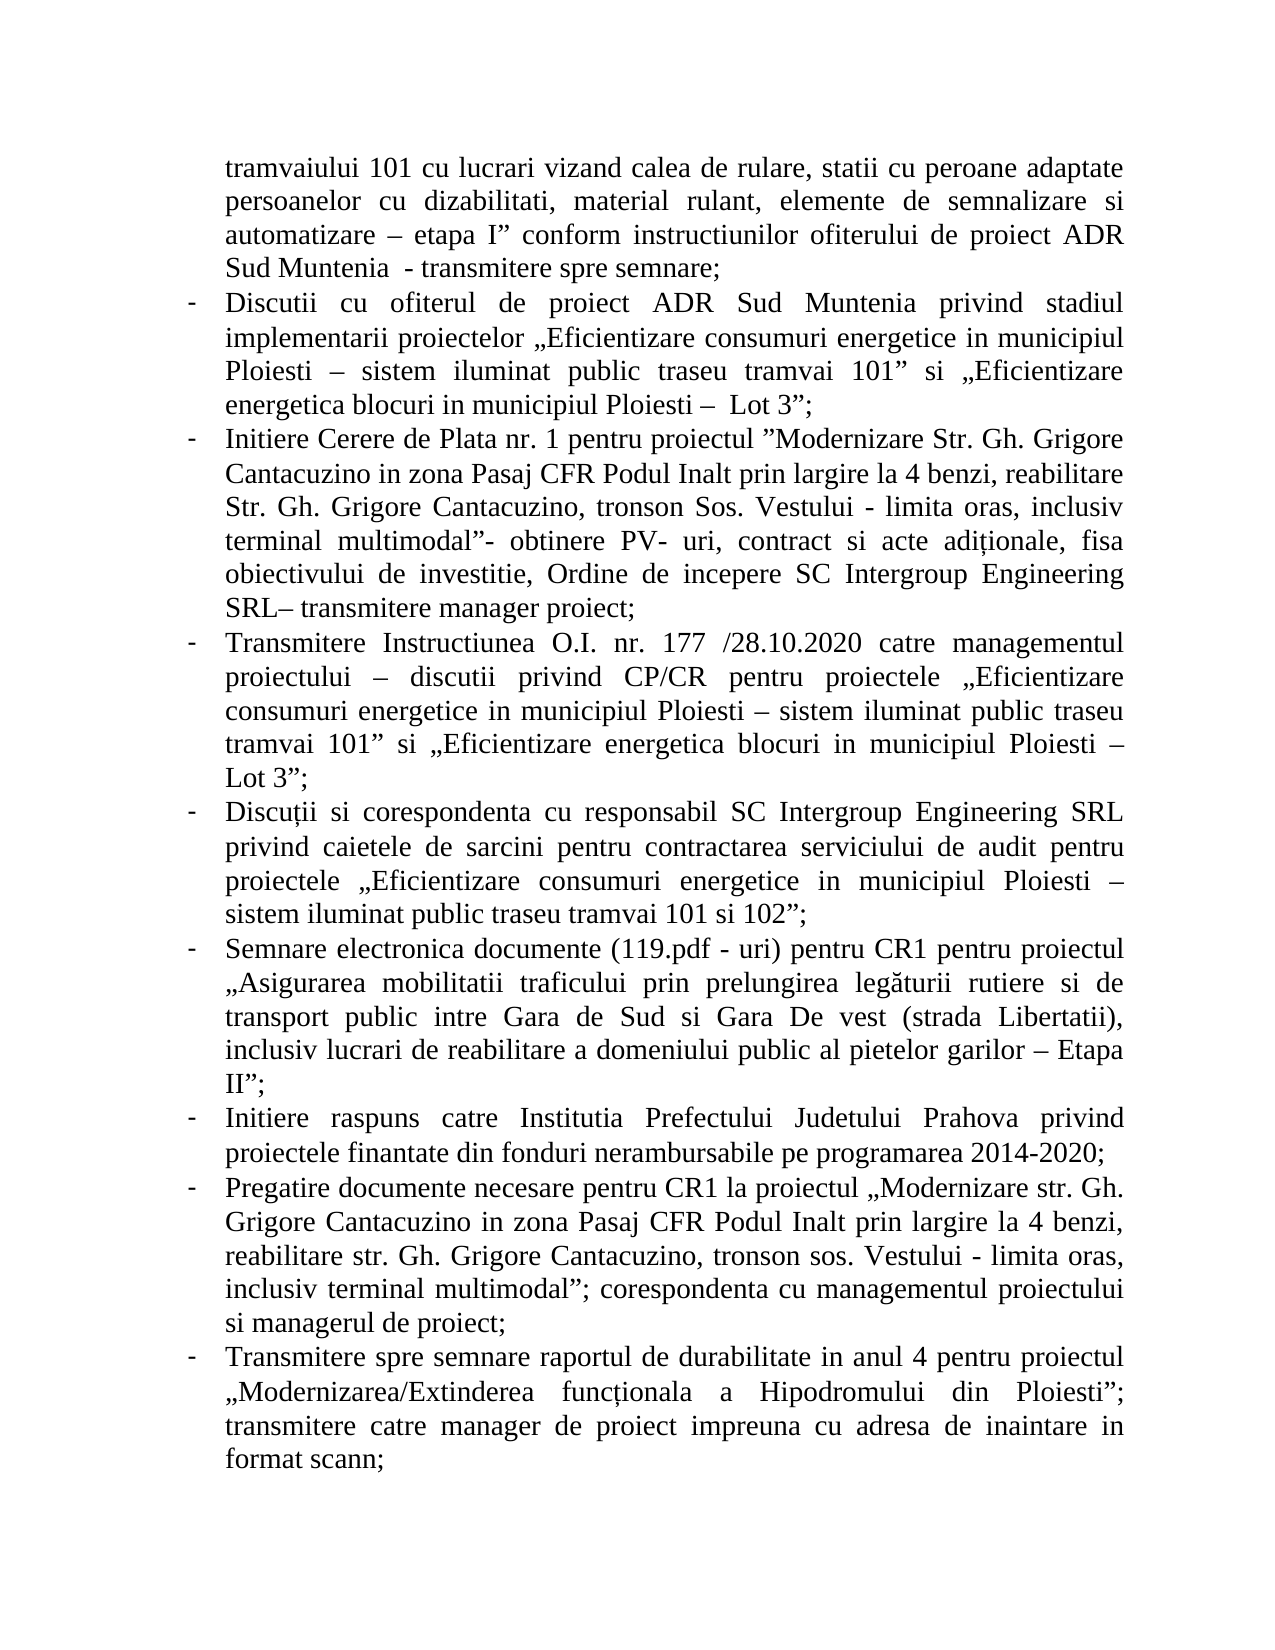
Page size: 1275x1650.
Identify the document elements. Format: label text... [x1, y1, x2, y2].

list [187, 150, 1125, 284]
list Initiere Cerere de Plata nr. 1 pentru proiectul ”Modernizare Str. Gh. Grigore Cantacuzino in zona Pasaj CFR Podul Inalt prin largire la 4 benzi, reabilitare Str. Gh. Grigore Cantacuzino, tronson Sos. Vestului - limita oras, inclusiv terminal multimodal”- obtinere PV- uri, contract si acte adiționale, fisa obiectivului de investitie, Ordine de incepere SC Intergroup Engineering SRL– transmitere manager proiect; [187, 420, 1125, 624]
list Transmitere spre semnare raportul de durabilitate in anul 4 pentru proiectul „Modernizarea/Extinderea funcționala a Hipodromului din Ploiesti”; transmitere catre manager de proiect impreuna cu adresa de inaintare in format scann; [187, 1338, 1125, 1475]
list Transmitere Instructiunea O.I. nr. 177 /28.10.2020 catre managementul proiectului – discutii privind CP/CR pentru proiectele „Eficientizare consumuri energetice in municipiul Ploiesti – sistem iluminat public traseu tramvai 101” si „Eficientizare energetica blocuri in municipiul Ploiesti – Lot 3”; [187, 624, 1125, 793]
list Discutii cu ofiterul de proiect ADR Sud Muntenia privind stadiul implementarii proiectelor „Eficientizare consumuri energetice in municipiul Ploiesti – sistem iluminat public traseu tramvai 101” si „Eficientizare energetica blocuri in municipiul Ploiesti – Lot 3”; [187, 284, 1125, 420]
list Pregatire documente necesare pentru CR1 la proiectul „Modernizare str. Gh. Grigore Cantacuzino in zona Pasaj CFR Podul Inalt prin largire la 4 benzi, reabilitare str. Gh. Grigore Cantacuzino, tronson sos. Vestului - limita oras, inclusiv terminal multimodal”; corespondenta cu managementul proiectului si managerul de proiect; [187, 1169, 1125, 1338]
list Discuții si corespondenta cu responsabil SC Intergroup Engineering SRL privind caietele de sarcini pentru contractarea serviciului de audit pentru proiectele „Eficientizare consumuri energetice in municipiul Ploiesti – sistem iluminat public traseu tramvai 101 si 102”; [187, 793, 1125, 930]
list Semnare electronica documente (119.pdf - uri) pentru CR1 pentru proiectul „Asigurarea mobilitatii traficului prin prelungirea legăturii rutiere si de transport public intre Gara de Sud si Gara De vest (strada Libertatii), inclusiv lucrari de reabilitare a domeniului public al pietelor garilor – Etapa II”; [187, 930, 1125, 1099]
list Initiere raspuns catre Institutia Prefectului Judetului Prahova privind proiectele finantate din fonduri nerambursabile pe programarea 2014-2020; [187, 1099, 1125, 1169]
